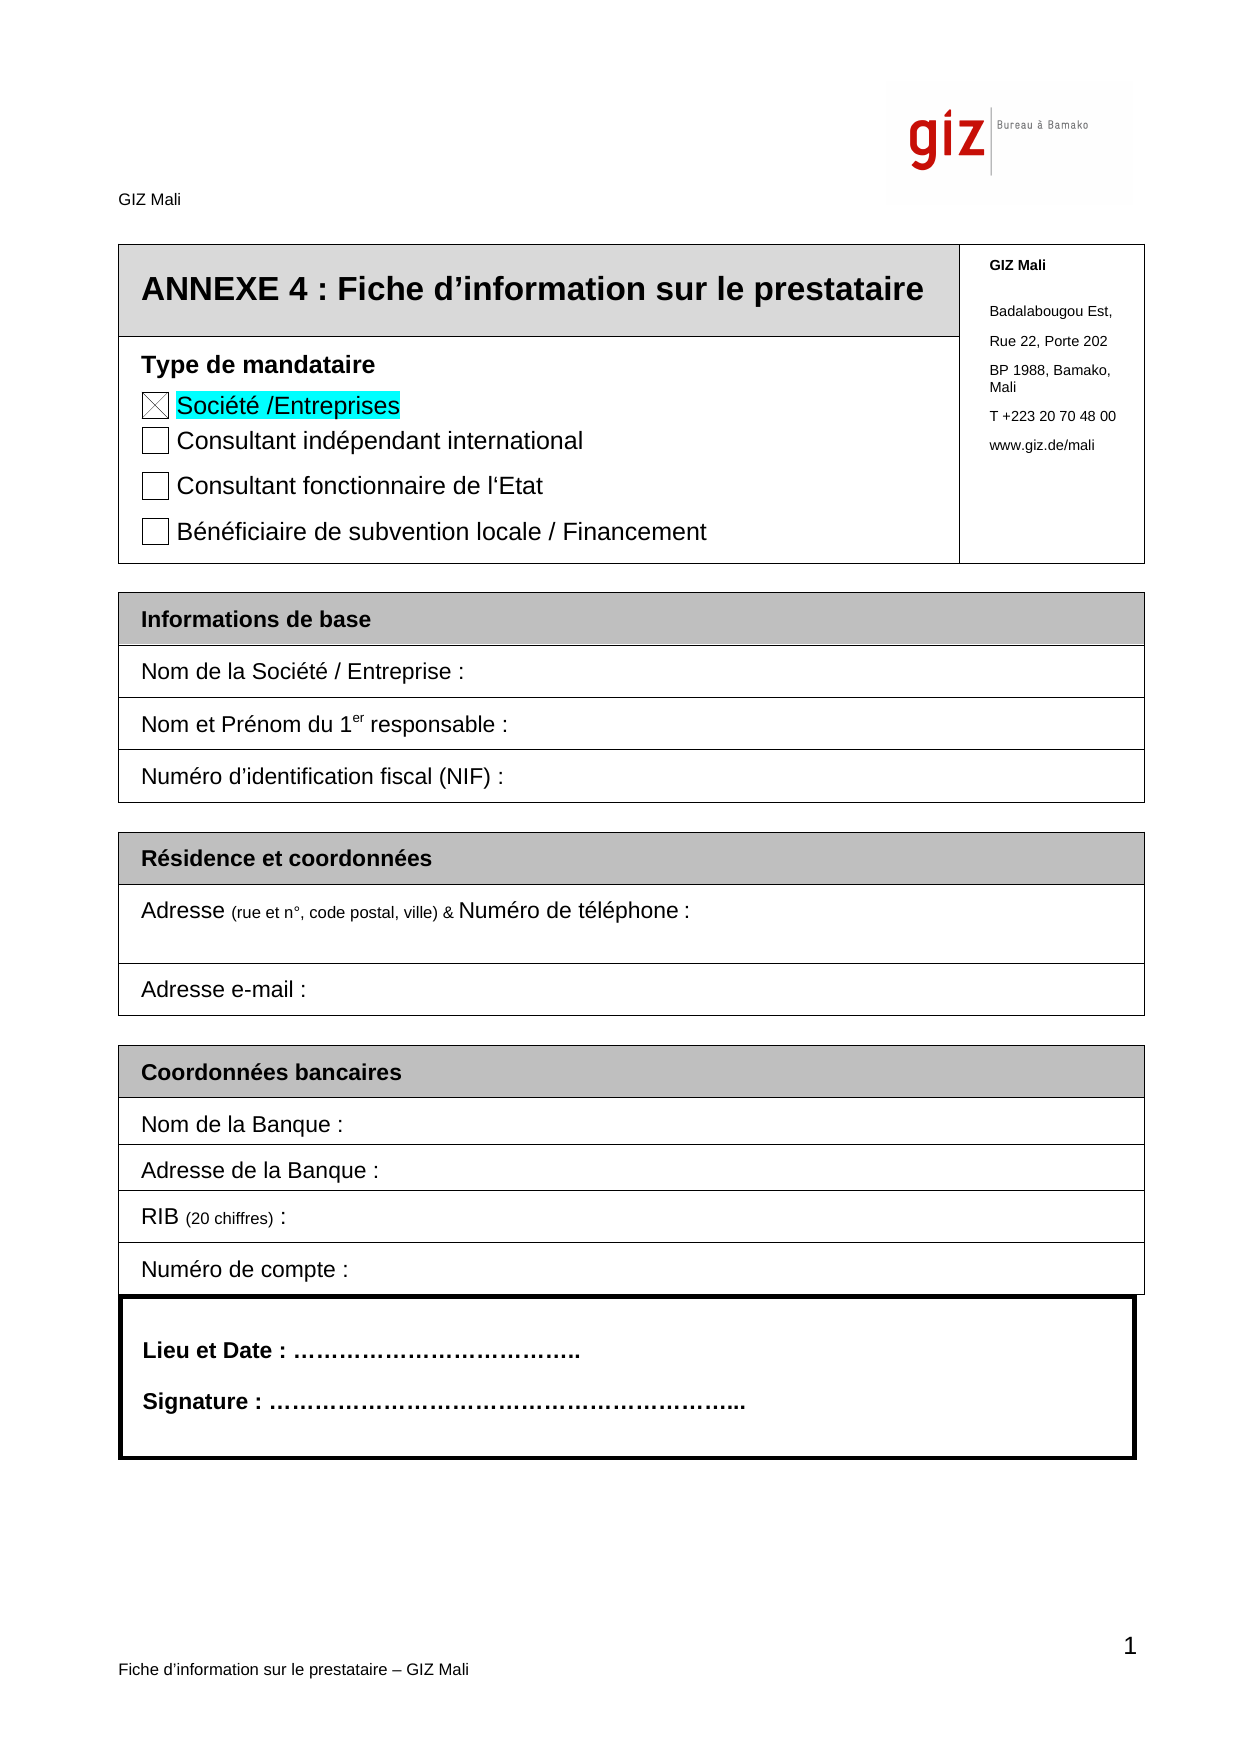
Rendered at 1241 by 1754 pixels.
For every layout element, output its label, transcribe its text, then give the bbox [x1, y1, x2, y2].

table_cell Adresse (rue et n°, code postal, ville) & Numéro de téléphone : [119, 885, 1144, 963]
picture [885, 81, 1133, 205]
table_header GIZ Mali Badalabougou Est, Rue 22, Porte 202 BP 1988, Bamako, Mali T +223 20 70 48 00 www.giz.de/mali [960, 245, 1144, 562]
table_header ANNEXE 4 : Fiche d’information sur le prestataire [119, 245, 959, 336]
table_cell Nom de la Société / Entreprise : [119, 646, 1144, 697]
table_cell Adresse de la Banque : [119, 1145, 1144, 1189]
table_cell Type de mandataire Société /Entreprises Consultant indépendant international Consultant fonctionnaire de l‘Etat Bénéficiaire de subvention locale / Financement [119, 337, 959, 562]
table_header Résidence et coordonnées [119, 833, 1144, 884]
table_cell Lieu et Date : ……………………………….. Signature : ……………………………………………………... [123, 1299, 1132, 1456]
table_cell Numéro d’identification fiscal (NIF) : [119, 750, 1144, 802]
table_cell Numéro de compte : [119, 1243, 1144, 1294]
table_cell Adresse e-mail : [119, 964, 1144, 1015]
table_header Informations de base [119, 593, 1144, 644]
table_cell RIB (20 chiffres) : [119, 1191, 1144, 1242]
table_cell Nom et Prénom du 1er responsable : [119, 698, 1144, 749]
table_cell Nom de la Banque : [119, 1098, 1144, 1143]
table_header Coordonnées bancaires [119, 1046, 1144, 1097]
